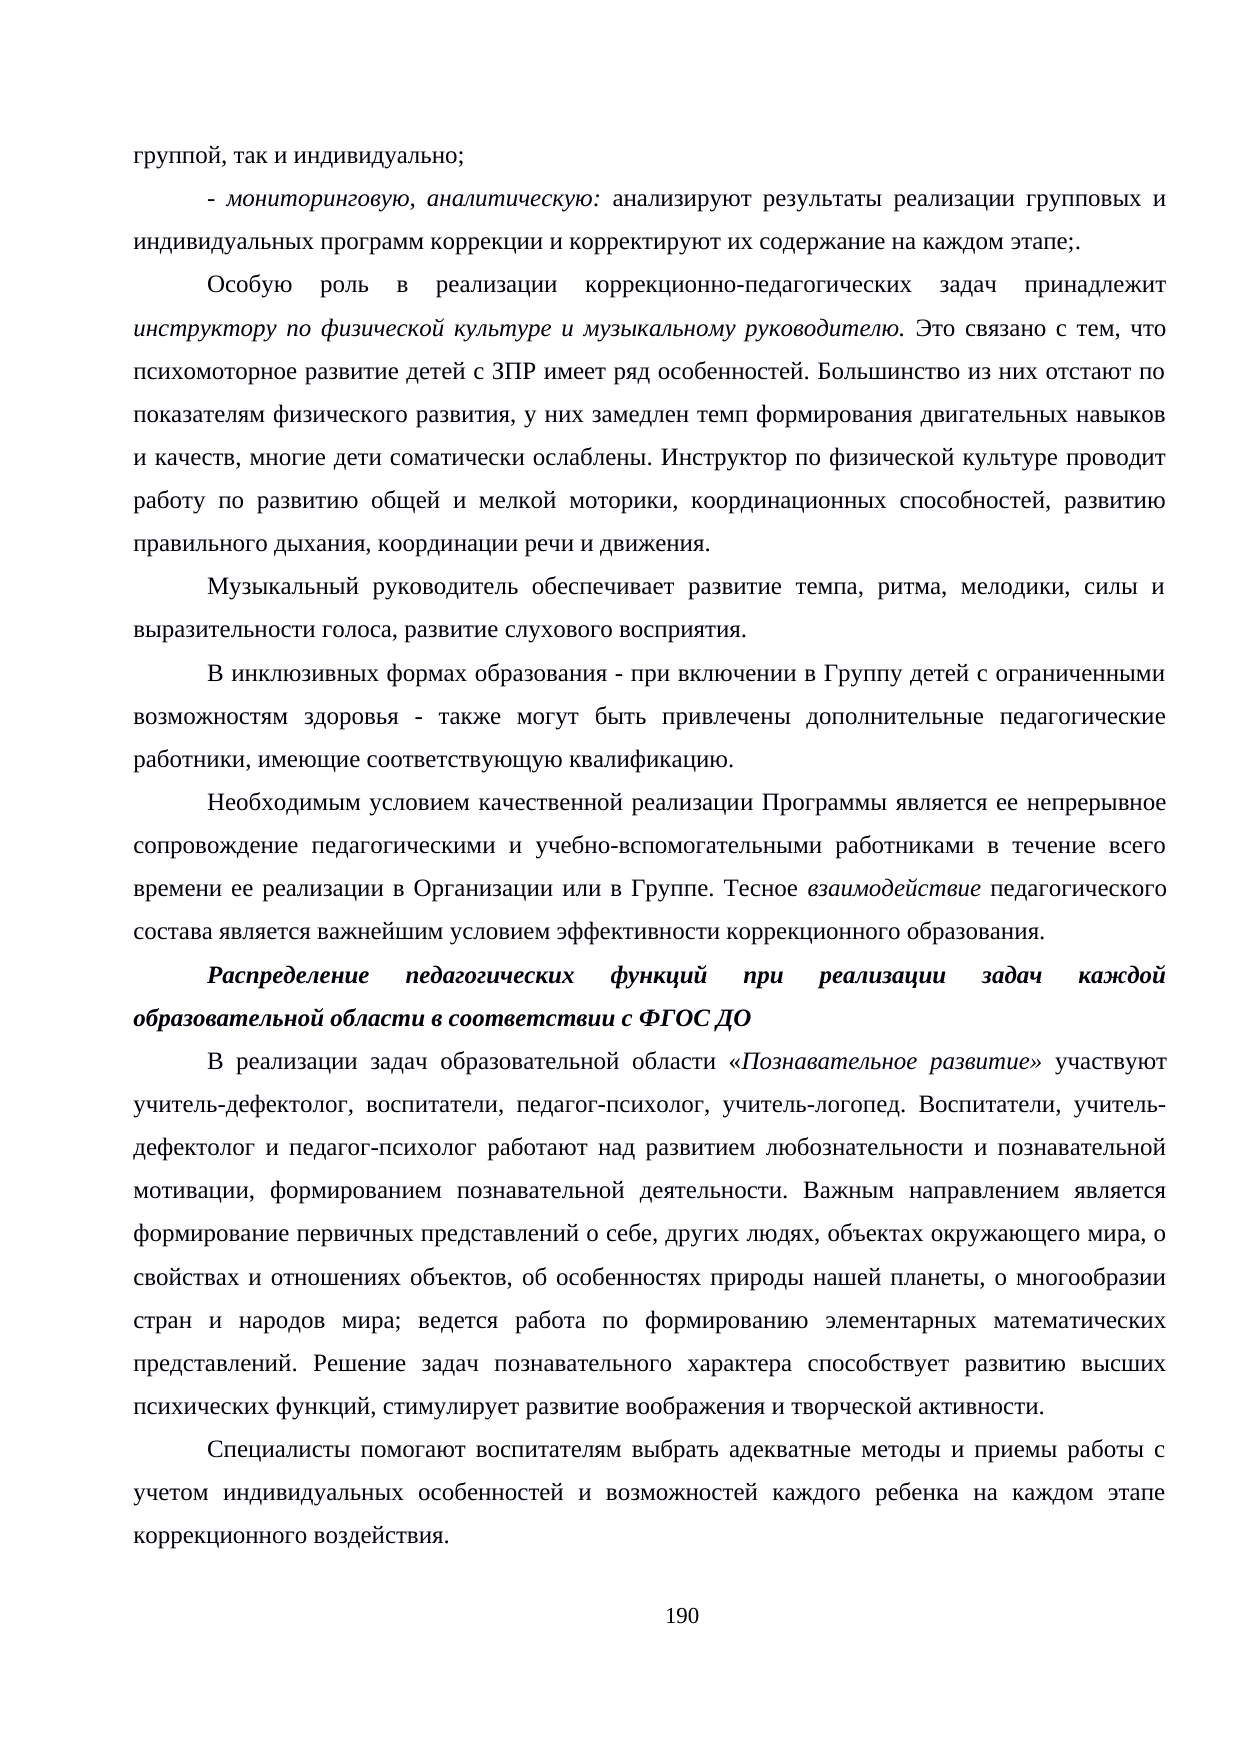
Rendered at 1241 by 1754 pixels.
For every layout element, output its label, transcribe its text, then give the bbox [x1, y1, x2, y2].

text Специалисты помогают воспитателям выбрать адекватные методы и приемы работы с учетом индивидуальных особенностей и возможностей каждого ребенка на каждом этапе коррекционного воздействия. [133, 1434, 1166, 1549]
text группой, так и индивидуально; [133, 140, 1194, 169]
text В реализации задач образовательной области «Познавательное развитие» участвуют учитель-дефектолог, воспитатели, педагог-психолог, учитель-логопед. Воспитатели, учитель- дефектолог и педагог-психолог работают над развитием любознательности и познавательной мотивации, формированием познавательной деятельности. Важным направлением является формирование первичных представлений о себе, других людях, объектах окружающего мира, о свойствах и отношениях объектов, об особенностях природы нашей планеты, о многообразии стран и народов мира; ведется работа по формированию элементарных математических представлений. Решение задач познавательного характера способствует развитию высших психических функций, стимулирует развитие воображения и творческой активности. [133, 1046, 1167, 1420]
text В инклюзивных формах образования - при включении в Группу детей с ограниченными возможностям здоровья - также могут быть привлечены дополнительные педагогические работники, имеющие соответствующую квалификацию. [133, 658, 1166, 773]
list мониторинговую, аналитическую: анализируют результаты реализации групповых и индивидуальных программ коррекции и корректируют их содержание на каждом этапе;. [133, 183, 1166, 255]
text Особую роль в реализации коррекционно-педагогических задач принадлежит инструктору по физической культуре и музыкальному руководителю. Это связано с тем, что психомоторное развитие детей с ЗПР имеет ряд особенностей. Большинство из них отстают по показателям физического развития, у них замедлен темп формирования двигательных навыков и качеств, многие дети соматически ослаблены. Инструктор по физической культуре проводит работу по развитию общей и мелкой моторики, координационных способностей, развитию правильного дыхания, координации речи и движения. [133, 269, 1167, 557]
text Распределение педагогических функций при реализации задач каждой образовательной области в соответствии с ФГОС ДО [133, 960, 1167, 1032]
text Музыкальный руководитель обеспечивает развитие темпа, ритма, мелодики, силы и выразительности голоса, развитие слухового восприятия. [133, 571, 1166, 643]
text Необходимым условием качественной реализации Программы является ее непрерывное сопровождение педагогическими и учебно-вспомогательными работниками в течение всего времени ее реализации в Организации или в Группе. Тесное взаимодействие педагогического состава является важнейшим условием эффективности коррекционного образования. [133, 787, 1167, 945]
